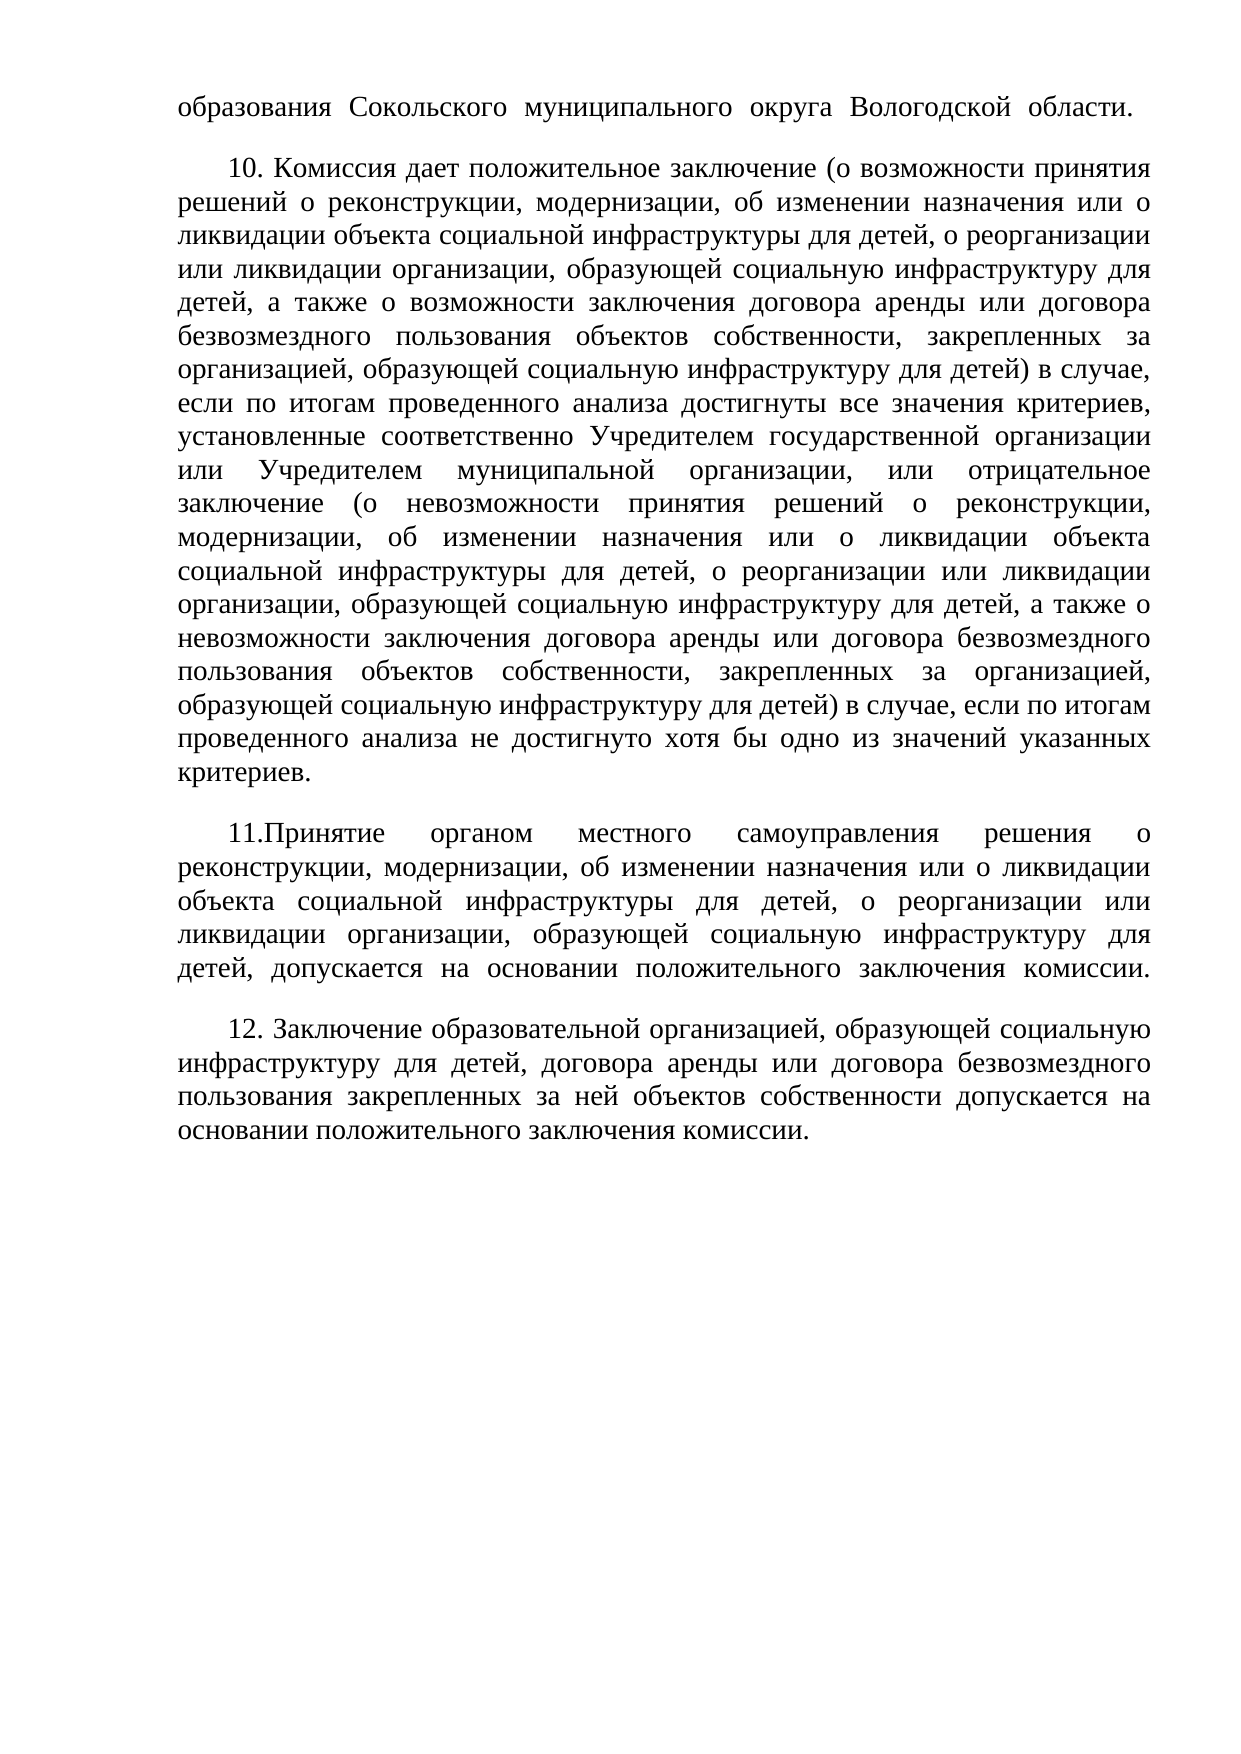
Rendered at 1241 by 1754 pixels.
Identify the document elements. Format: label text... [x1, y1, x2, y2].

text 10. Комиссия дает положительное заключение (о возможности принятия решений о реконструкции, модернизации, об изменении назначения или о ликвидации объекта социальной инфраструктуры для детей, о реорганизации или ликвидации организации, образующей социальную инфраструктуру для детей, а также о возможности заключения договора аренды или договора безвозмездного пользования объектов собственности, закрепленных за организацией, образующей социальную инфраструктуру для детей) в случае, если по итогам проведенного анализа достигнуты все значения критериев, установленные соответственно Учредителем государственной организации или Учредителем муниципальной организации, или отрицательное заключение (о невозможности принятия решений о реконструкции, модернизации, об изменении назначения или о ликвидации объекта социальной инфраструктуры для детей, о реорганизации или ликвидации организации, образующей социальную инфраструктуру для детей, а также о невозможности заключения договора аренды или договора безвозмездного пользования объектов собственности, закрепленных за организацией, образующей социальную инфраструктуру для детей) в случае, если по итогам проведенного анализа не достигнуто хотя бы одно из значений указанных критериев. [177, 150, 1152, 816]
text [177, 89, 1152, 150]
text 11.Принятие органом местного самоуправления решения о реконструкции, модернизации, об изменении назначения или о ликвидации объекта социальной инфраструктуры для детей, о реорганизации или ликвидации организации, образующей социальную инфраструктуру для детей, допускается на основании положительного заключения комиссии. [177, 816, 1152, 1011]
text 12. Заключение образовательной организацией, образующей социальную инфраструктуру для детей, договора аренды или договора безвозмездного пользования закрепленных за ней объектов собственности допускается на основании положительного заключения комиссии. [177, 1011, 1152, 1145]
